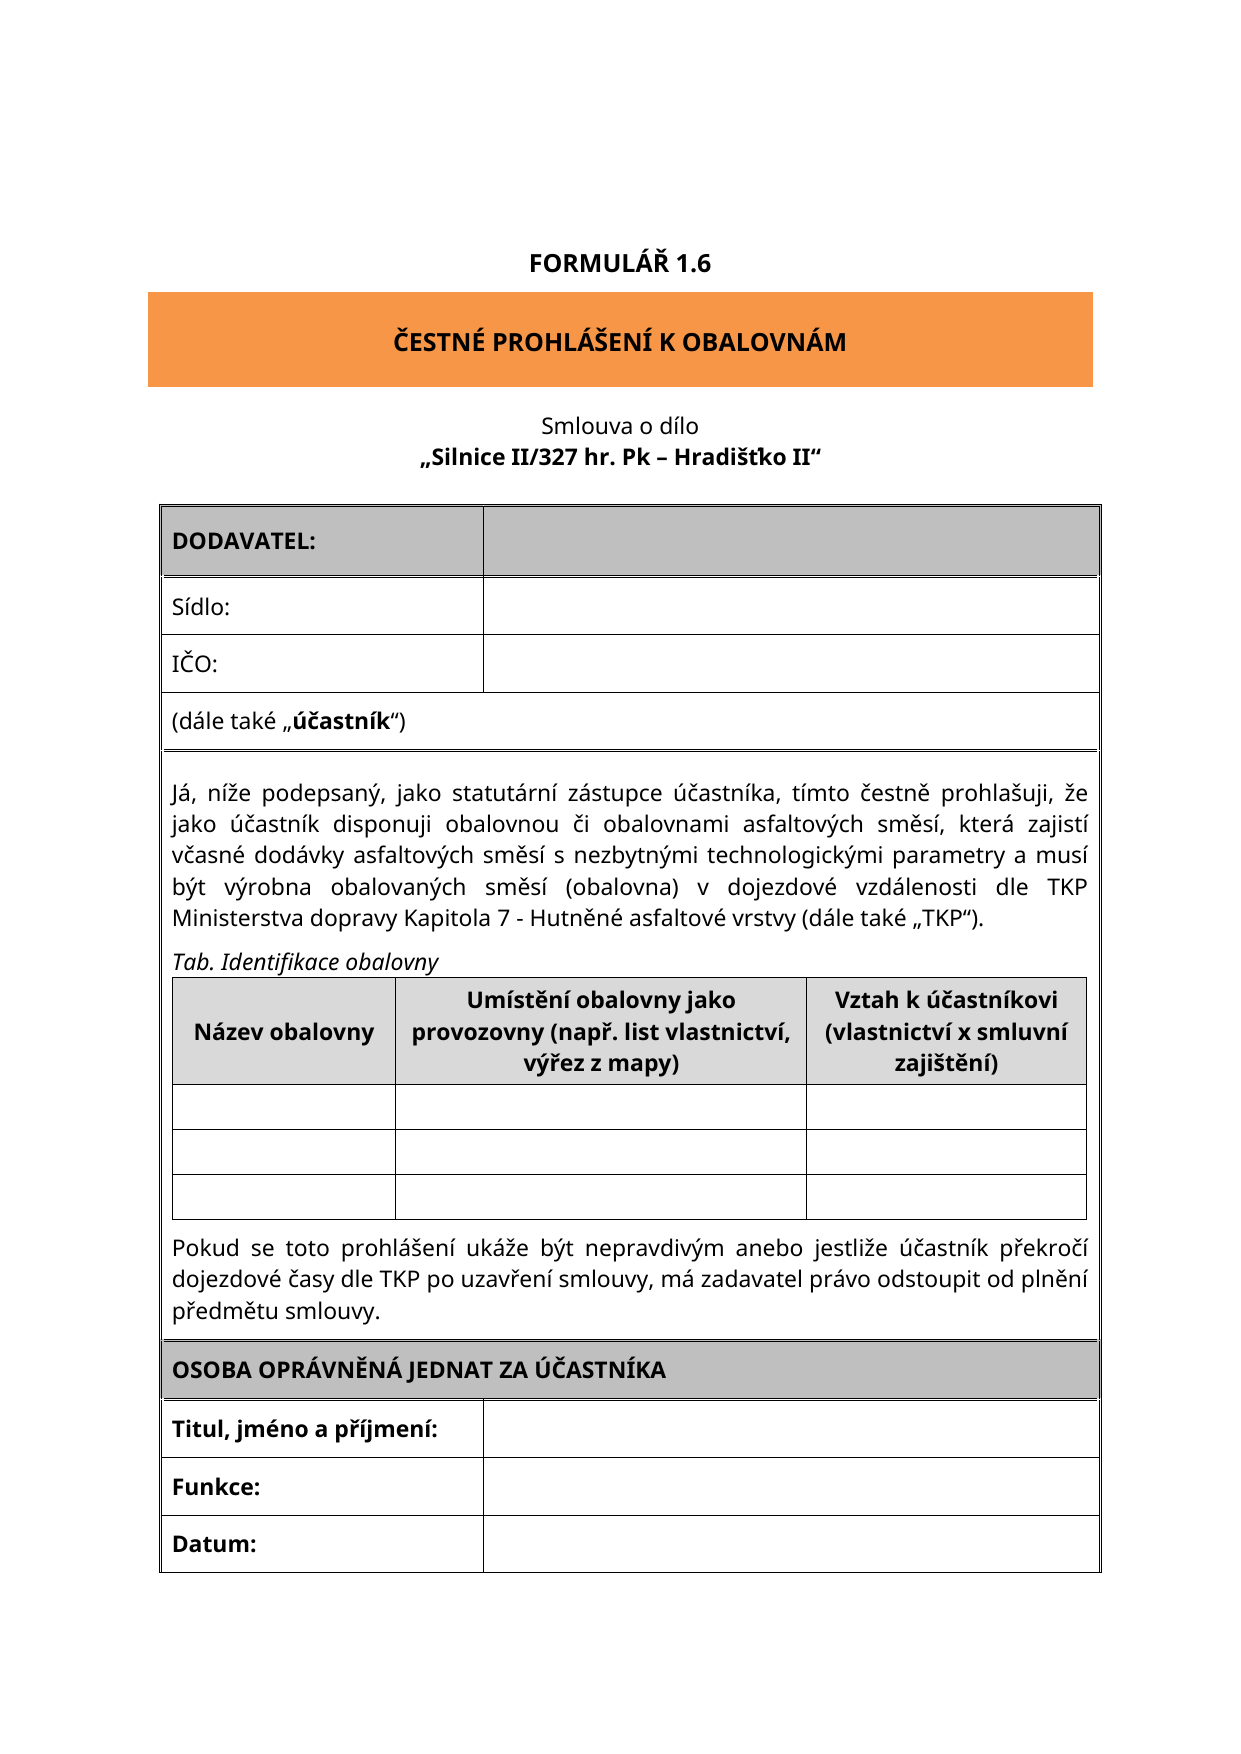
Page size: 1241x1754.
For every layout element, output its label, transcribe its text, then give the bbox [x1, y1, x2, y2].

table_cell (dále také „účastník“) [162, 693, 1099, 749]
table_cell [484, 1458, 1099, 1514]
table_cell IČO: [162, 635, 483, 692]
text FORMULÁŘ 1.6 [148, 245, 1093, 279]
text čestné Prohlášení k obalovnám [148, 324, 1093, 359]
text „Silnice II/327 hr. Pk – Hradišťko II“ [148, 441, 1093, 472]
table_cell Titul, jméno a příjmení: [160, 1398, 483, 1457]
table_cell osoba oprávněná jednat za účastníka [162, 1339, 1099, 1398]
table_cell [484, 1516, 1099, 1572]
table_cell [484, 635, 1099, 692]
table_cell Funkce: [162, 1458, 483, 1514]
table_header [484, 507, 1099, 575]
table_cell Datum: [162, 1516, 483, 1572]
table_cell [484, 1398, 1101, 1457]
table_cell [484, 575, 1101, 634]
table_cell Sídlo: [160, 575, 483, 634]
table_header DODAVATEL: [162, 507, 483, 575]
table_cell Já, níže podepsaný, jako statutární zástupce účastníka, tímto čestně prohlašuji, že jako účastník disponuji obalovnou či obalovnami asfaltových směsí, která zajistí včasné dodávky asfaltových směsí s nezbytnými technologickými parametry a musí být výrobna obalovaných směsí (obalovna) v dojezdové vzdálenosti dle TKP Ministerstva dopravy Kapitola 7 - Hutněné asfaltové vrstvy (dále také „TKP“). Tab. Identifikace obalovny Pokud se toto prohlášení ukáže být nepravdivým anebo jestliže účastník překročí dojezdové časy dle TKP po uzavření smlouvy, má zadavatel právo odstoupit od plnění předmětu smlouvy. [160, 749, 1101, 1338]
text Smlouva o dílo [148, 410, 1093, 441]
